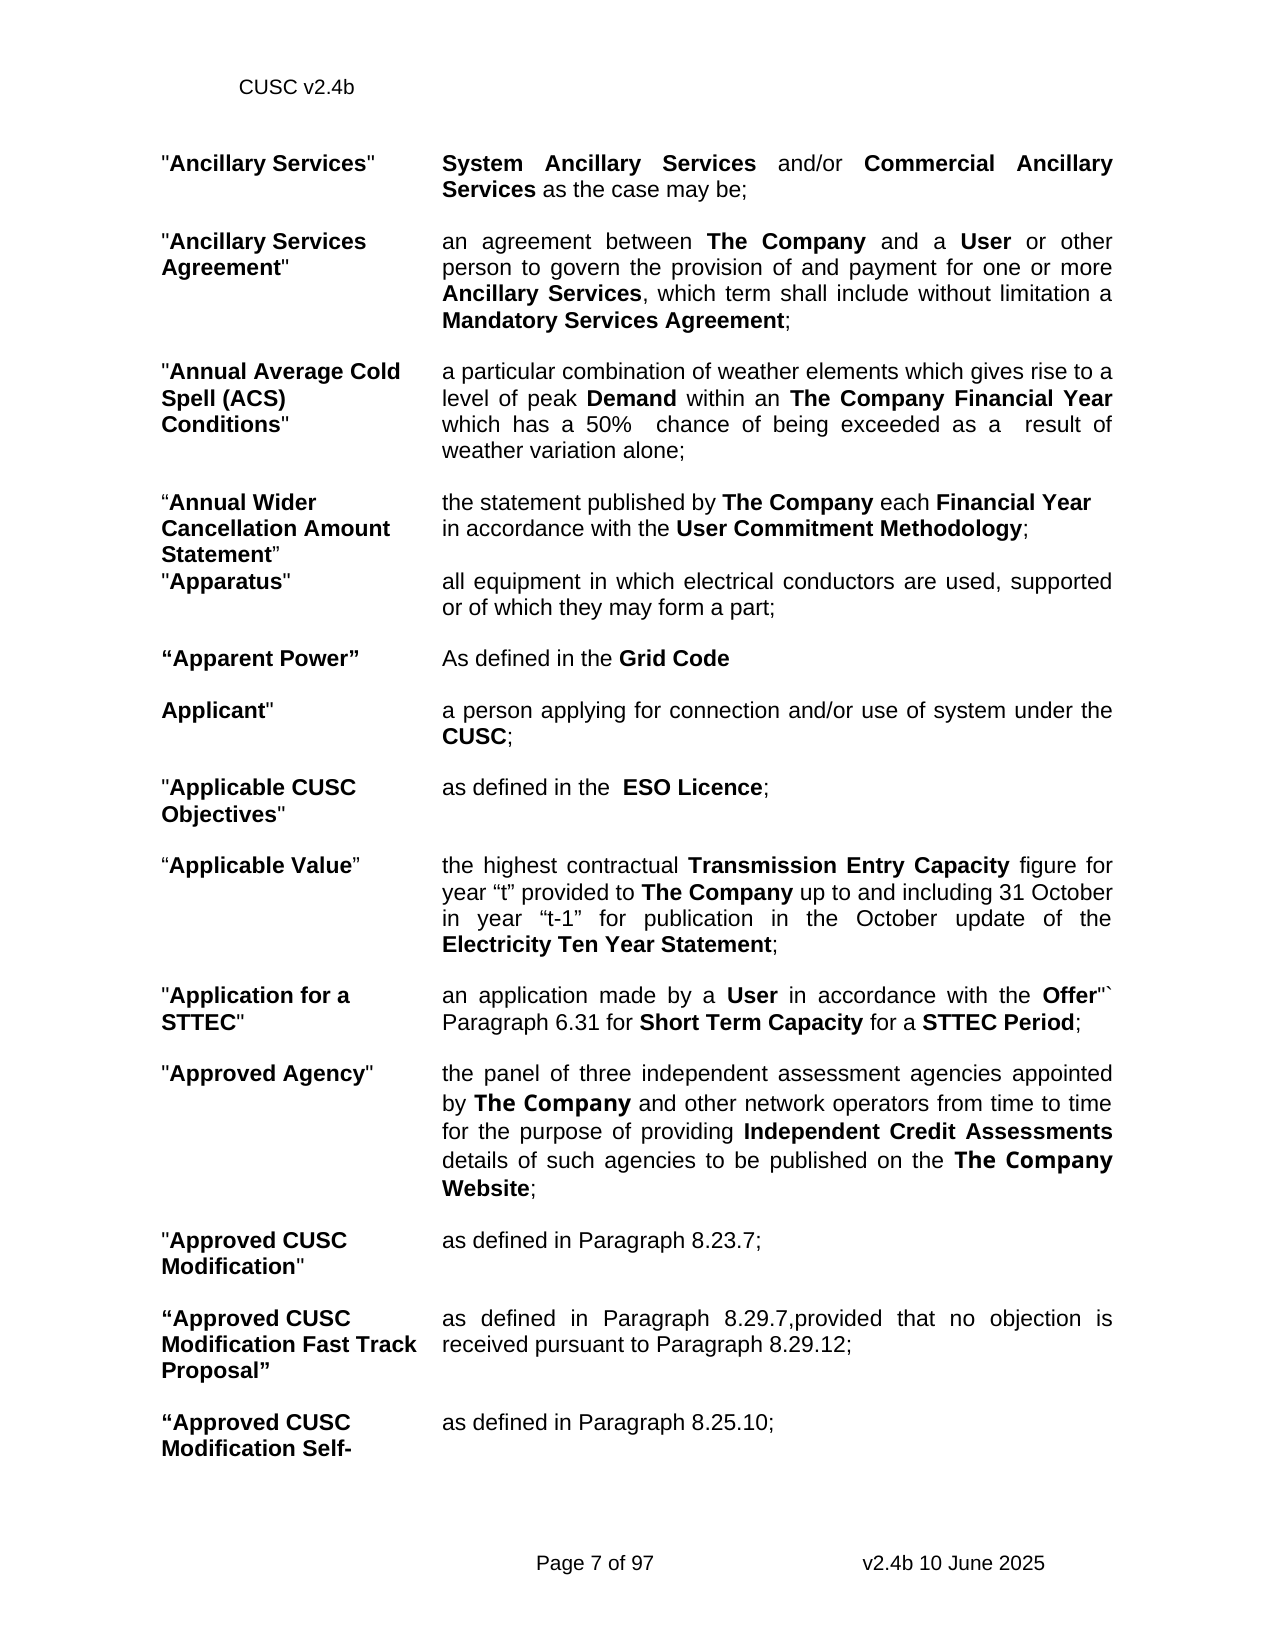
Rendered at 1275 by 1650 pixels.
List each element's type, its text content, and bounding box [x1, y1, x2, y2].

table_cell "Ancillary Services Agreement" [150, 228, 431, 358]
table_cell "Application for a STTEC" [150, 983, 431, 1060]
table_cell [431, 1409, 1124, 1461]
table_cell "Annual Average Cold Spell (ACS) Conditions" [150, 358, 431, 488]
table_cell a person applying for connection and/or use of system under the CUSC; [431, 697, 1124, 774]
table_cell "Approved CUSC Modification" [150, 1227, 431, 1304]
table_cell “Annual Wider Cancellation Amount Statement” [150, 489, 431, 568]
table_cell "Apparatus" “Apparent Power” [150, 568, 431, 697]
table_cell as defined in Paragraph 8.29.7,provided that no objection is received pursuant to Paragraph 8.29.12; [431, 1305, 1124, 1408]
table_cell an application made by a User in accordance with the Offer"` Paragraph 6.31 for Short Term Capacity for a STTEC Period; [431, 983, 1124, 1060]
table_cell as defined in Paragraph 8.23.7; [431, 1227, 1124, 1304]
table_cell System Ancillary Services and/or Commercial Ancillary Services as the case may be; [431, 150, 1124, 228]
table_cell "Ancillary Services" [150, 150, 431, 228]
table_cell “Applicable Value” [150, 852, 431, 982]
table_cell “Approved CUSC Modification Fast Track Proposal” [150, 1305, 431, 1408]
table_cell the statement published by The Company each Financial Year in accordance with the User Commitment Methodology; [431, 489, 1124, 568]
table_cell the panel of three independent assessment agencies appointed by The Company and other network operators from time to time for the purpose of providing Independent Credit Assessments details of such agencies to be published on the The Company Website; [431, 1060, 1124, 1227]
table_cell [150, 1409, 431, 1461]
table_cell Applicant" [150, 697, 431, 774]
table_cell the highest contractual Transmission Entry Capacity figure for year “t” provided to The Company up to and including 31 October in year “t-1” for publication in the October update of the Electricity Ten Year Statement; [431, 852, 1124, 982]
table_cell "Approved Agency" [150, 1060, 431, 1227]
table_cell as defined in the ESO Licence; [431, 774, 1124, 852]
table_cell an agreement between The Company and a User or other person to govern the provision of and payment for one or more Ancillary Services, which term shall include without limitation a Mandatory Services Agreement; [431, 228, 1124, 358]
table_cell "Applicable CUSC Objectives" [150, 774, 431, 852]
table_cell all equipment in which electrical conductors are used, supported or of which they may form a part; As defined in the Grid Code [431, 568, 1124, 697]
table_cell a particular combination of weather elements which gives rise to a level of peak Demand within an The Company Financial Year which has a 50% chance of being exceeded as a result of weather variation alone; [431, 358, 1124, 488]
